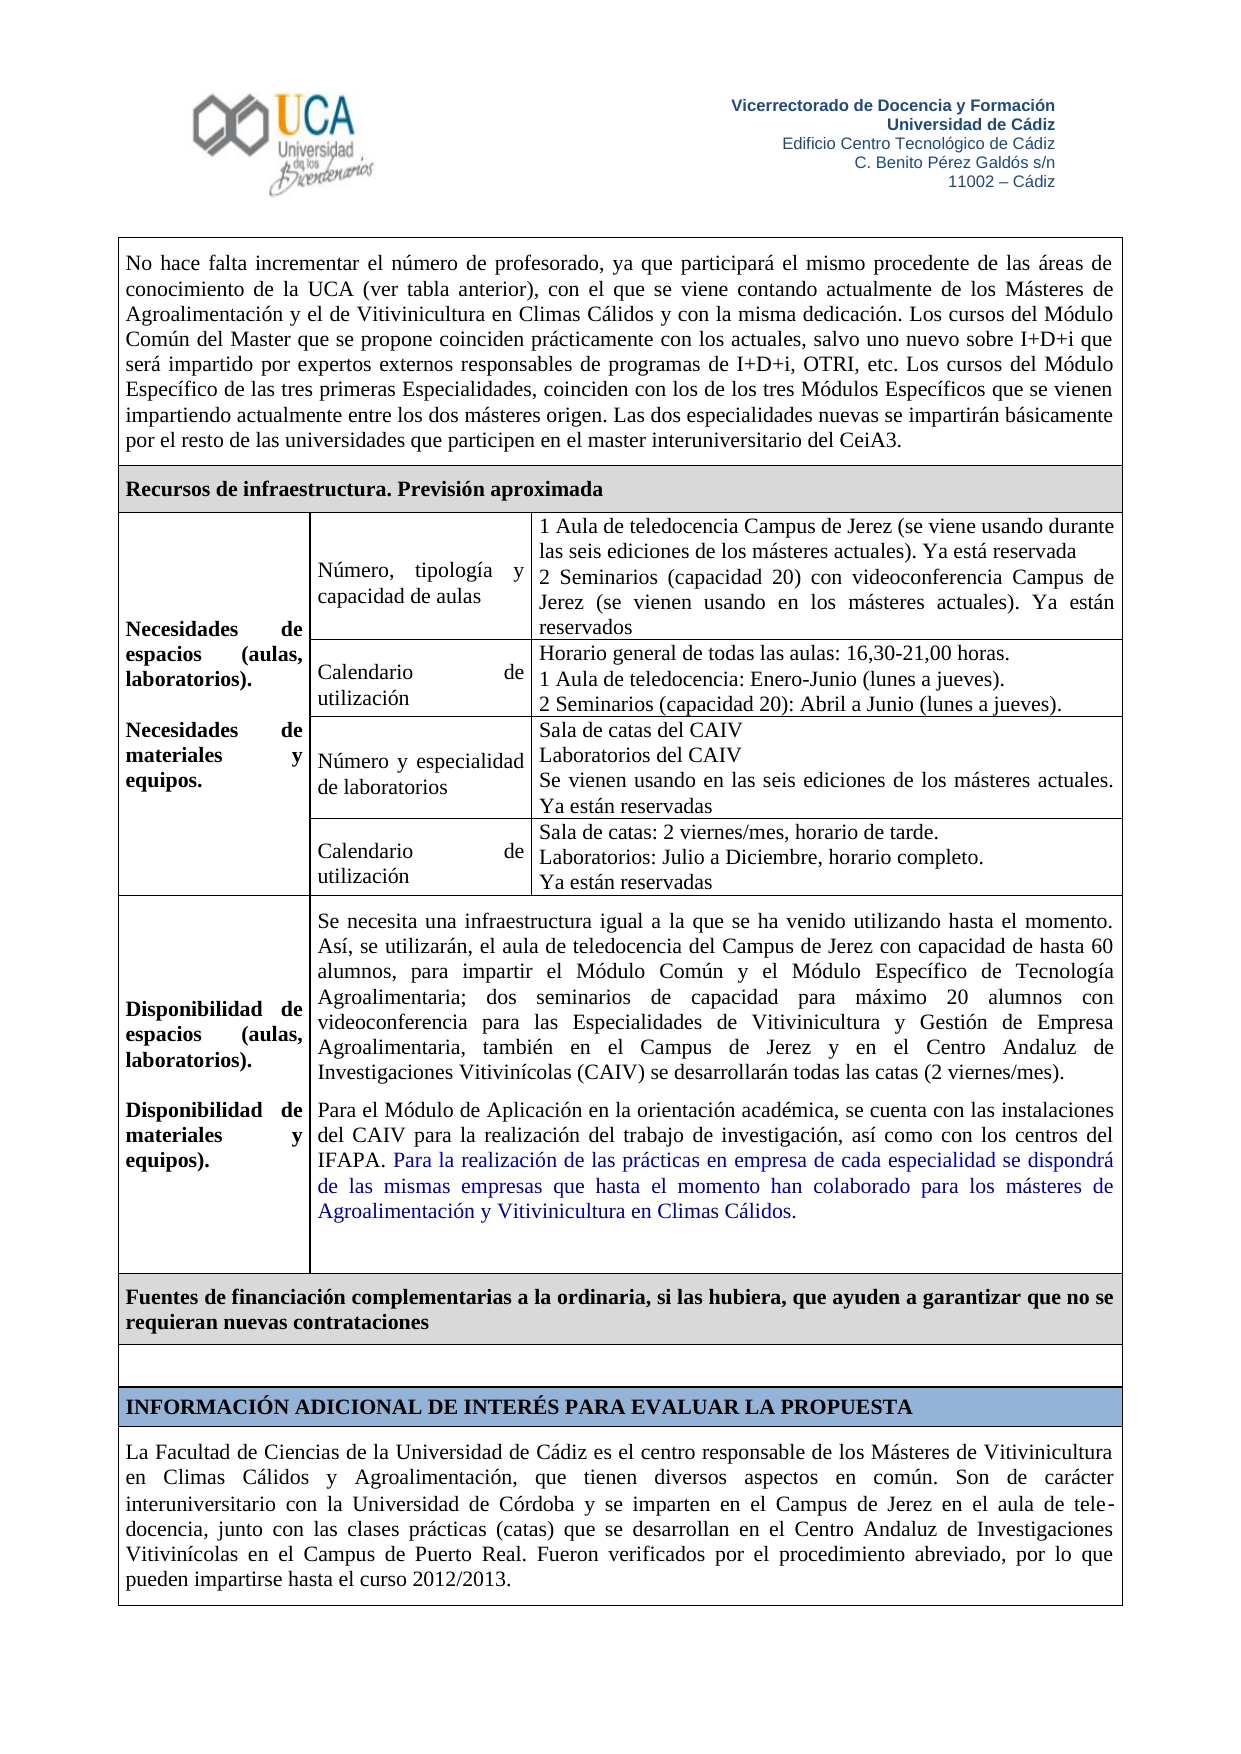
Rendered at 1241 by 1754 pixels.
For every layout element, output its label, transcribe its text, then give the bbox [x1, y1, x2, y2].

table_cell 1 Aula de teledocencia Campus de Jerez (se viene usando durante las seis ediciones de los másteres actuales). Ya está reservada 2 Seminarios (capacidad 20) con videoconferencia Campus de Jerez (se vienen usando en los másteres actuales). Ya están reservados [532, 513, 1122, 639]
table_cell Sala de catas del CAIV Laboratorios del CAIV Se vienen usando en las seis ediciones de los másteres actuales. Ya están reservadas [532, 717, 1122, 818]
table_cell Número y especialidad de laboratorios [311, 717, 531, 818]
table_cell Disponibilidad de espacios (aulas, laboratorios). Disponibilidad de materiales y equipos). [119, 896, 309, 1273]
table_cell Calendario de utilización [311, 640, 531, 716]
table_cell Recursos de infraestructura. Previsión aproximada [119, 466, 1122, 512]
table_cell Horario general de todas las aulas: 16,30-21,00 horas. 1 Aula de teledocencia: Enero-Junio (lunes a jueves). 2 Seminarios (capacidad 20): Abril a Junio (lunes a jueves). [532, 640, 1122, 716]
picture [177, 73, 389, 213]
table_cell Número, tipología y capacidad de aulas [311, 513, 531, 639]
table_cell Necesidades de espacios (aulas, laboratorios). Necesidades de materiales y equipos. [119, 513, 309, 894]
table_cell Sala de catas: 2 viernes/mes, horario de tarde. Laboratorios: Julio a Diciembre, horario completo. Ya están reservadas [532, 819, 1122, 894]
table_cell Calendario de utilización [311, 819, 531, 894]
table_cell Fuentes de financiación complementarias a la ordinaria, si las hubiera, que ayuden a garantizar que no se requieran nuevas contrataciones [119, 1274, 1122, 1344]
table_cell [119, 1345, 1122, 1386]
table_cell INFORMACIÓN ADICIONAL DE INTERÉS PARA EVALUAR LA PROPUESTA [119, 1388, 1122, 1426]
table_cell No hace falta incrementar el número de profesorado, ya que participará el mismo procedente de las áreas de conocimiento de la UCA (ver tabla anterior), con el que se viene contando actualmente de los Másteres de Agroalimentación y el de Vitivinicultura en Climas Cálidos y con la misma dedicación. Los cursos del Módulo Común del Master que se propone coinciden prácticamente con los actuales, salvo uno nuevo sobre I+D+i que será impartido por expertos externos responsables de programas de I+D+i, OTRI, etc. Los cursos del Módulo Específico de las tres primeras Especialidades, coinciden con los de los tres Módulos Específicos que se vienen impartiendo actualmente entre los dos másteres origen. Las dos especialidades nuevas se impartirán básicamente por el resto de las universidades que participen en el master interuniversitario del CeiA3. [119, 238, 1122, 464]
table_cell Se necesita una infraestructura igual a la que se ha venido utilizando hasta el momento. Así, se utilizarán, el aula de teledocencia del Campus de Jerez con capacidad de hasta 60 alumnos, para impartir el Módulo Común y el Módulo Específico de Tecnología Agroalimentaria; dos seminarios de capacidad para máximo 20 alumnos con videoconferencia para las Especialidades de Vitivinicultura y Gestión de Empresa Agroalimentaria, también en el Campus de Jerez y en el Centro Andaluz de Investigaciones Vitivinícolas (CAIV) se desarrollarán todas las catas (2 viernes/mes). Para el Módulo de Aplicación en la orientación académica, se cuenta con las instalaciones del CAIV para la realización del trabajo de investigación, así como con los centros del IFAPA. Para la realización de las prácticas en empresa de cada especialidad se dispondrá de las mismas empresas que hasta el momento han colaborado para los másteres de Agroalimentación y Vitivinicultura en Climas Cálidos. [311, 896, 1122, 1273]
